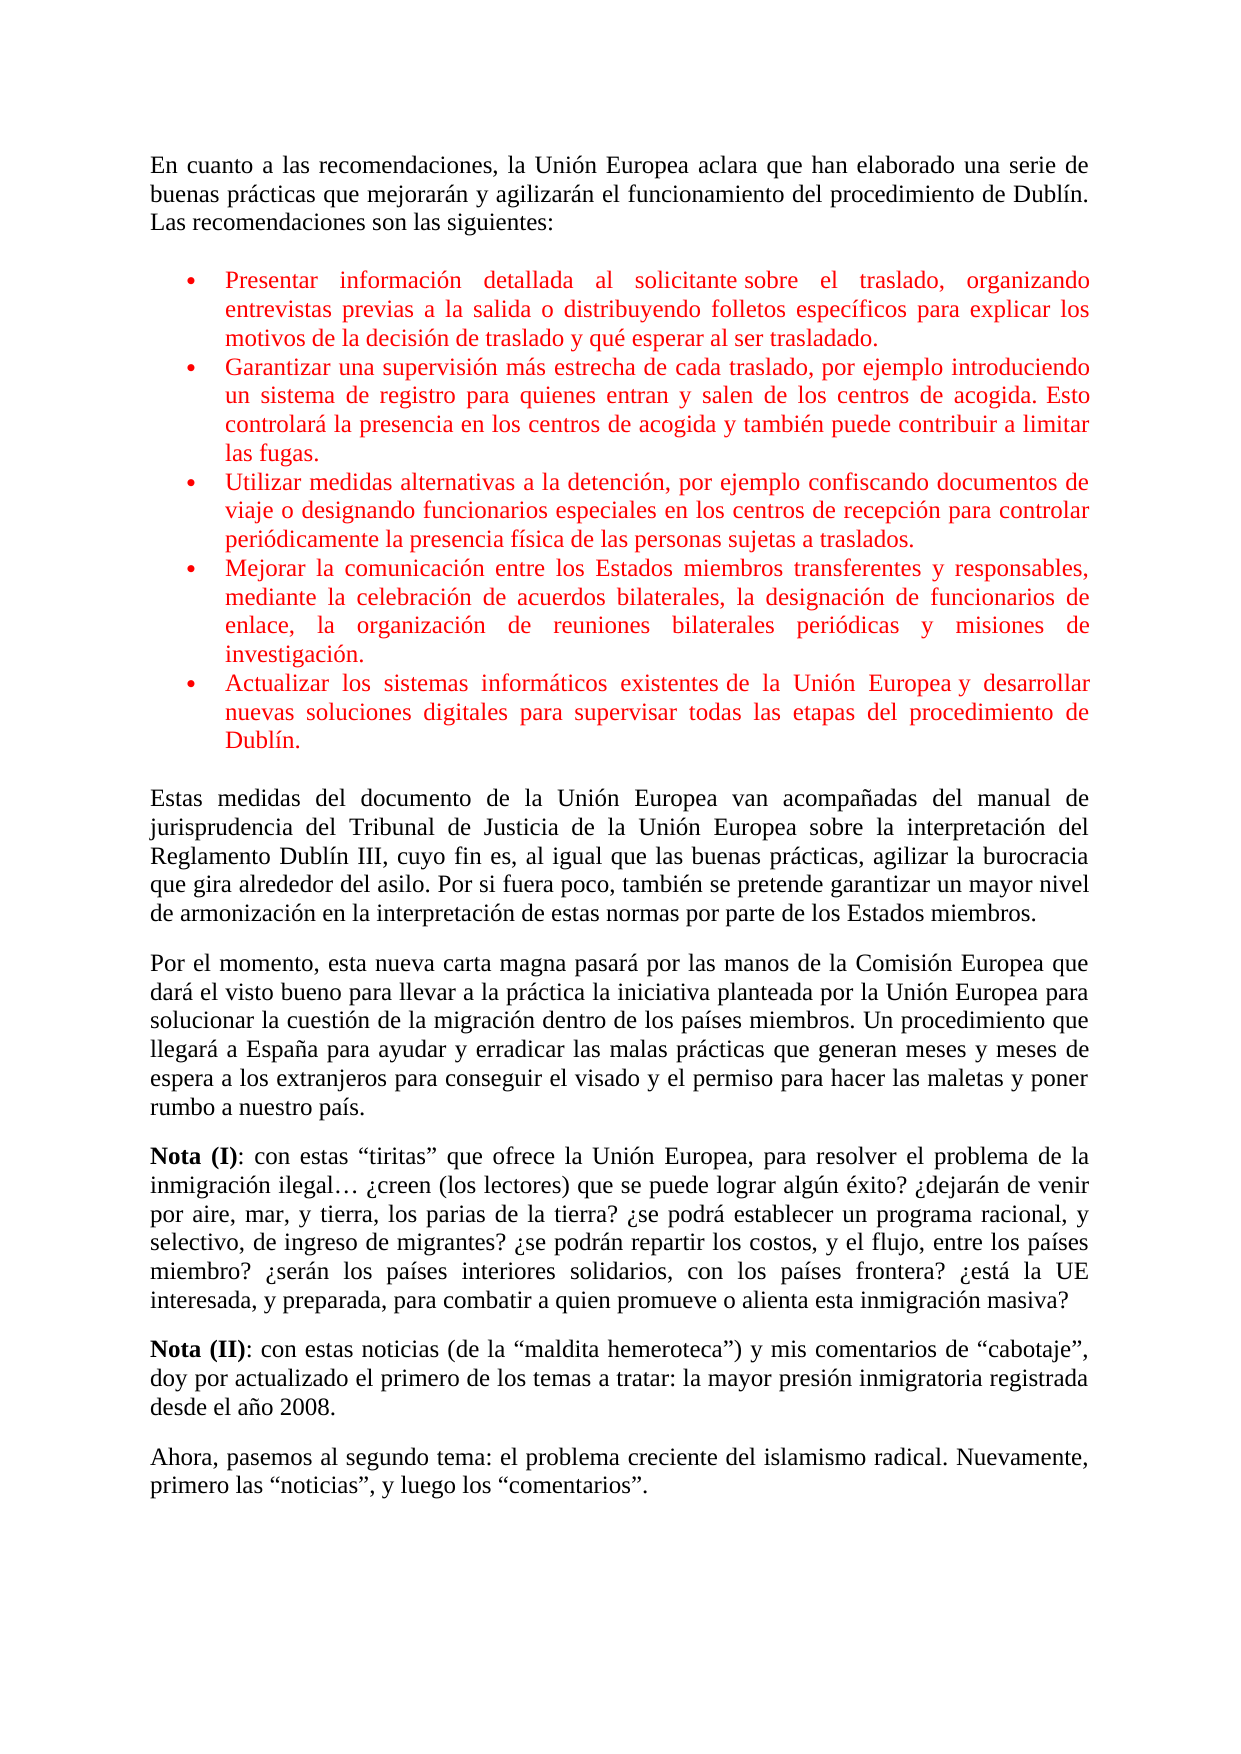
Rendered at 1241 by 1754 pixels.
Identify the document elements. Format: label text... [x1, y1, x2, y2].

text Ahora, pasemos al segundo tema: el problema creciente del islamismo radical. Nuevamente, primero las “noticias”, y luego los “comentarios”. [150, 1442, 1090, 1499]
text Nota (I): con estas “tiritas” que ofrece la Unión Europea, para resolver el problema de la inmigración ilegal… ¿creen (los lectores) que se puede lograr algún éxito? ¿dejarán de venir por aire, mar, y tierra, los parias de la tierra? ¿se podrá establecer un programa racional, y selectivo, de ingreso de migrantes? ¿se podrán repartir los costos, y el flujo, entre los países miembro? ¿serán los países interiores solidarios, con los países frontera? ¿está la UE interesada, y preparada, para combatir a quien promueve o alienta esta inmigración masiva? [150, 1141, 1090, 1314]
text En cuanto a las recomendaciones, la Unión Europea aclara que han elaborado una serie de buenas prácticas que mejorarán y agilizarán el funcionamiento del procedimiento de Dublín. Las recomendaciones son las siguientes: [150, 150, 1090, 236]
text Estas medidas del documento de la Unión Europea van acompañadas del manual de jurisprudencia del Tribunal de Justicia de la Unión Europea sobre la interpretación del Reglamento Dublín III, cuyo fin es, al igual que las buenas prácticas, agilizar la burocracia que gira alrededor del asilo. Por si fuera poco, también se pretende garantizar un mayor nivel de armonización en la interpretación de estas normas por parte de los Estados miembros. [150, 783, 1090, 927]
list Presentar información detallada al solicitante sobre el traslado, organizando entrevistas previas a la salida o distribuyendo folletos específicos para explicar los motivos de la decisión de traslado y qué esperar al ser trasladado. [187, 265, 1090, 352]
list Actualizar los sistemas informáticos existentes de la Unión Europea y desarrollar nuevas soluciones digitales para supervisar todas las etapas del procedimiento de Dublín. [187, 668, 1090, 754]
list Mejorar la comunicación entre los Estados miembros transferentes y responsables, mediante la celebración de acuerdos bilaterales, la designación de funcionarios de enlace, la organización de reuniones bilaterales periódicas y misiones de investigación. [187, 553, 1090, 668]
list Garantizar una supervisión más estrecha de cada traslado, por ejemplo introduciendo un sistema de registro para quienes entran y salen de los centros de acogida. Esto controlará la presencia en los centros de acogida y también puede contribuir a limitar las fugas. [187, 352, 1090, 467]
text Por el momento, esta nueva carta magna pasará por las manos de la Comisión Europea que dará el visto bueno para llevar a la práctica la iniciativa planteada por la Unión Europea para solucionar la cuestión de la migración dentro de los países miembros. Un procedimiento que llegará a España para ayudar y erradicar las malas prácticas que generan meses y meses de espera a los extranjeros para conseguir el visado y el permiso para hacer las maletas y poner rumbo a nuestro país. [150, 948, 1090, 1120]
text Nota (II): con estas noticias (de la “maldita hemeroteca”) y mis comentarios de “cabotaje”, doy por actualizado el primero de los temas a tratar: la mayor presión inmigratoria registrada desde el año 2008. [150, 1334, 1090, 1421]
list Utilizar medidas alternativas a la detención, por ejemplo confiscando documentos de viaje o designando funcionarios especiales en los centros de recepción para controlar periódicamente la presencia física de las personas sujetas a traslados. [187, 467, 1090, 553]
